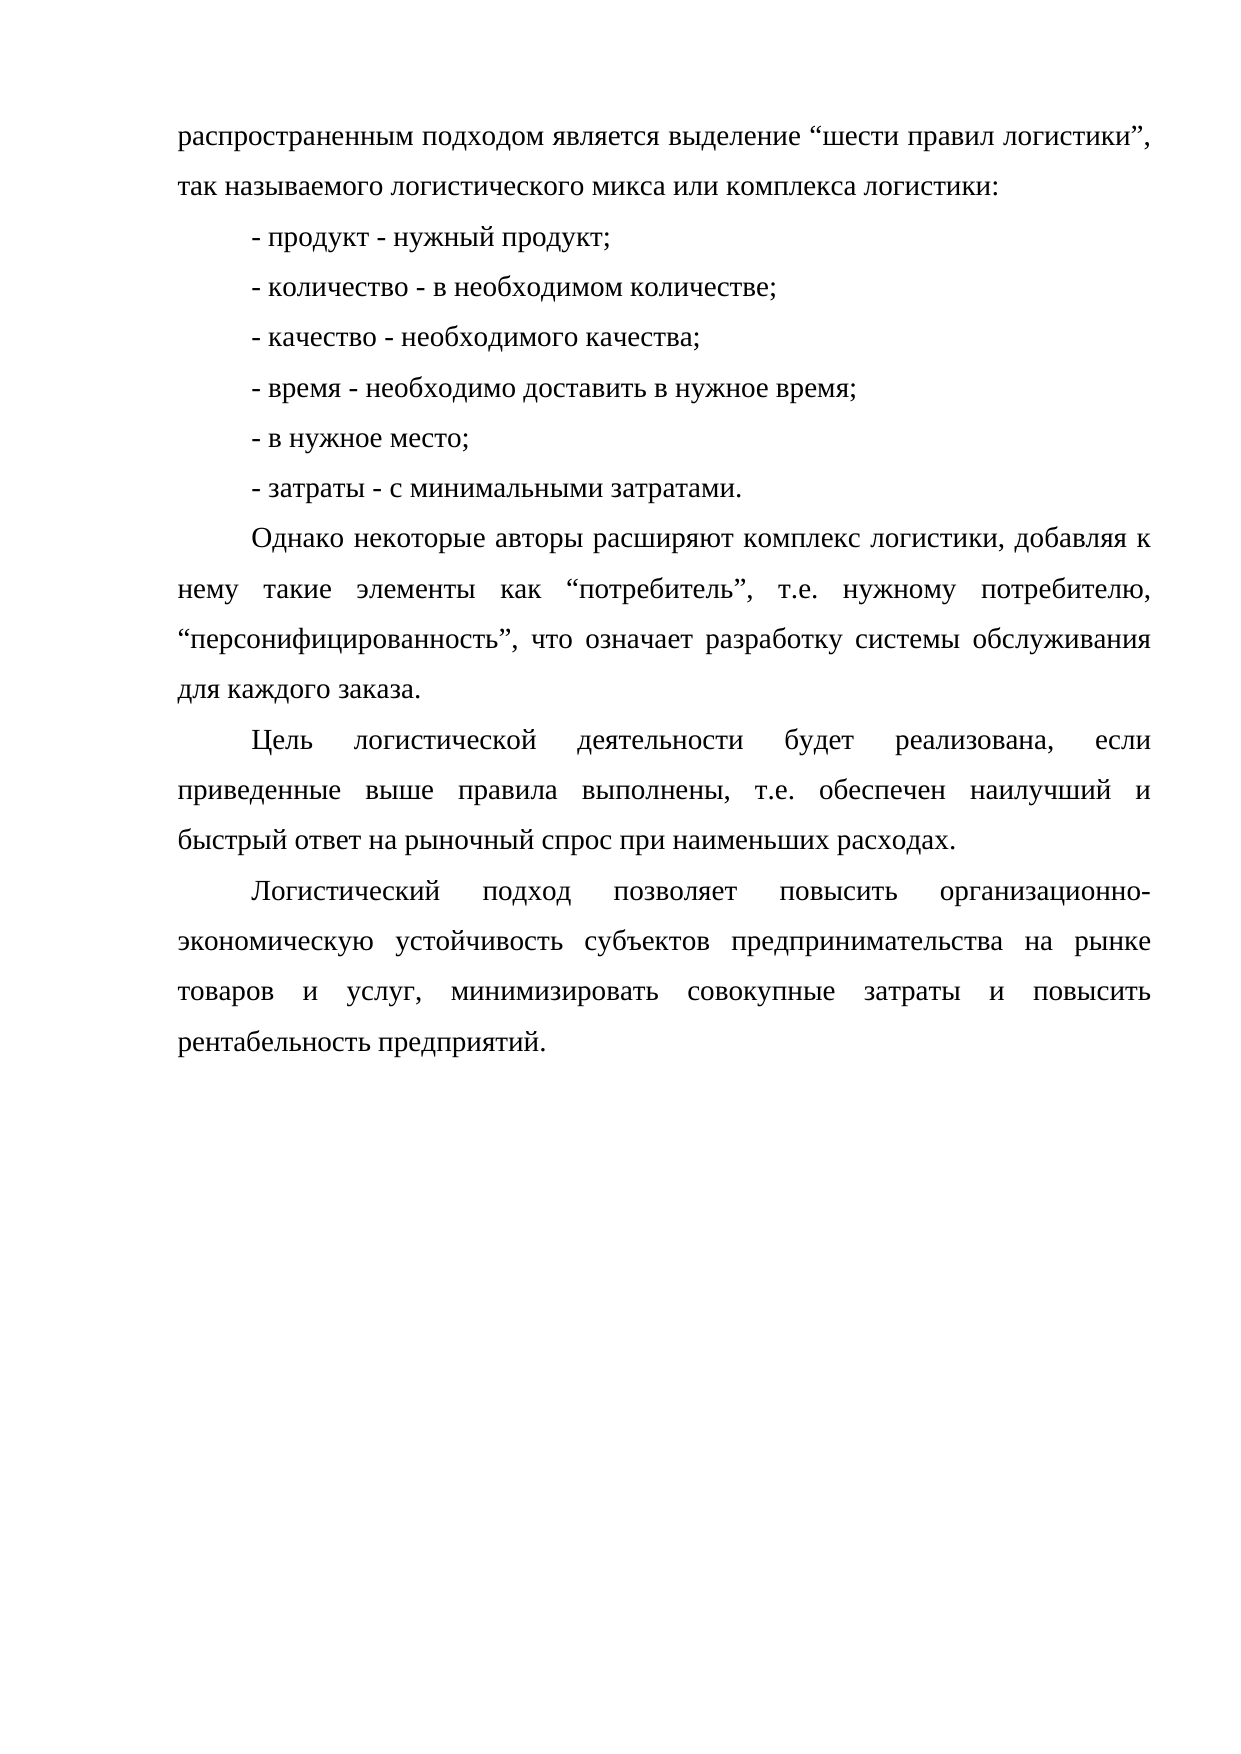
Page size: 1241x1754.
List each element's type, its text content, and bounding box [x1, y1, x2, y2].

text - затраты - с минимальными затратами. [177, 470, 1152, 504]
text Цель логистической деятельности будет реализована, если приведенные выше правила выполнены, т.е. обеспечен наилучший и быстрый ответ на рыночный спрос при наименьших расходах. [177, 722, 1152, 856]
text - качество - необходимого качества; [177, 319, 1152, 353]
text - в нужное место; [177, 420, 1152, 453]
text - время - необходимо доставить в нужное время; [177, 370, 1152, 403]
text Логистический подход позволяет повысить организационно-экономическую устойчивость субъектов предпринимательства на рынке товаров и услуг, минимизировать совокупные затраты и повысить рентабельность предприятий. [177, 873, 1152, 1057]
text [177, 118, 1152, 202]
text - количество - в необходимом количестве; [177, 269, 1152, 303]
text Однако некоторые авторы расширяют комплекс логистики, добавляя к нему такие элементы как “потребитель”, т.е. нужному потребителю, “персонифицированность”, что означает разработку системы обслуживания для каждого заказа. [177, 521, 1152, 705]
text - продукт - нужный продукт; [177, 219, 1152, 252]
